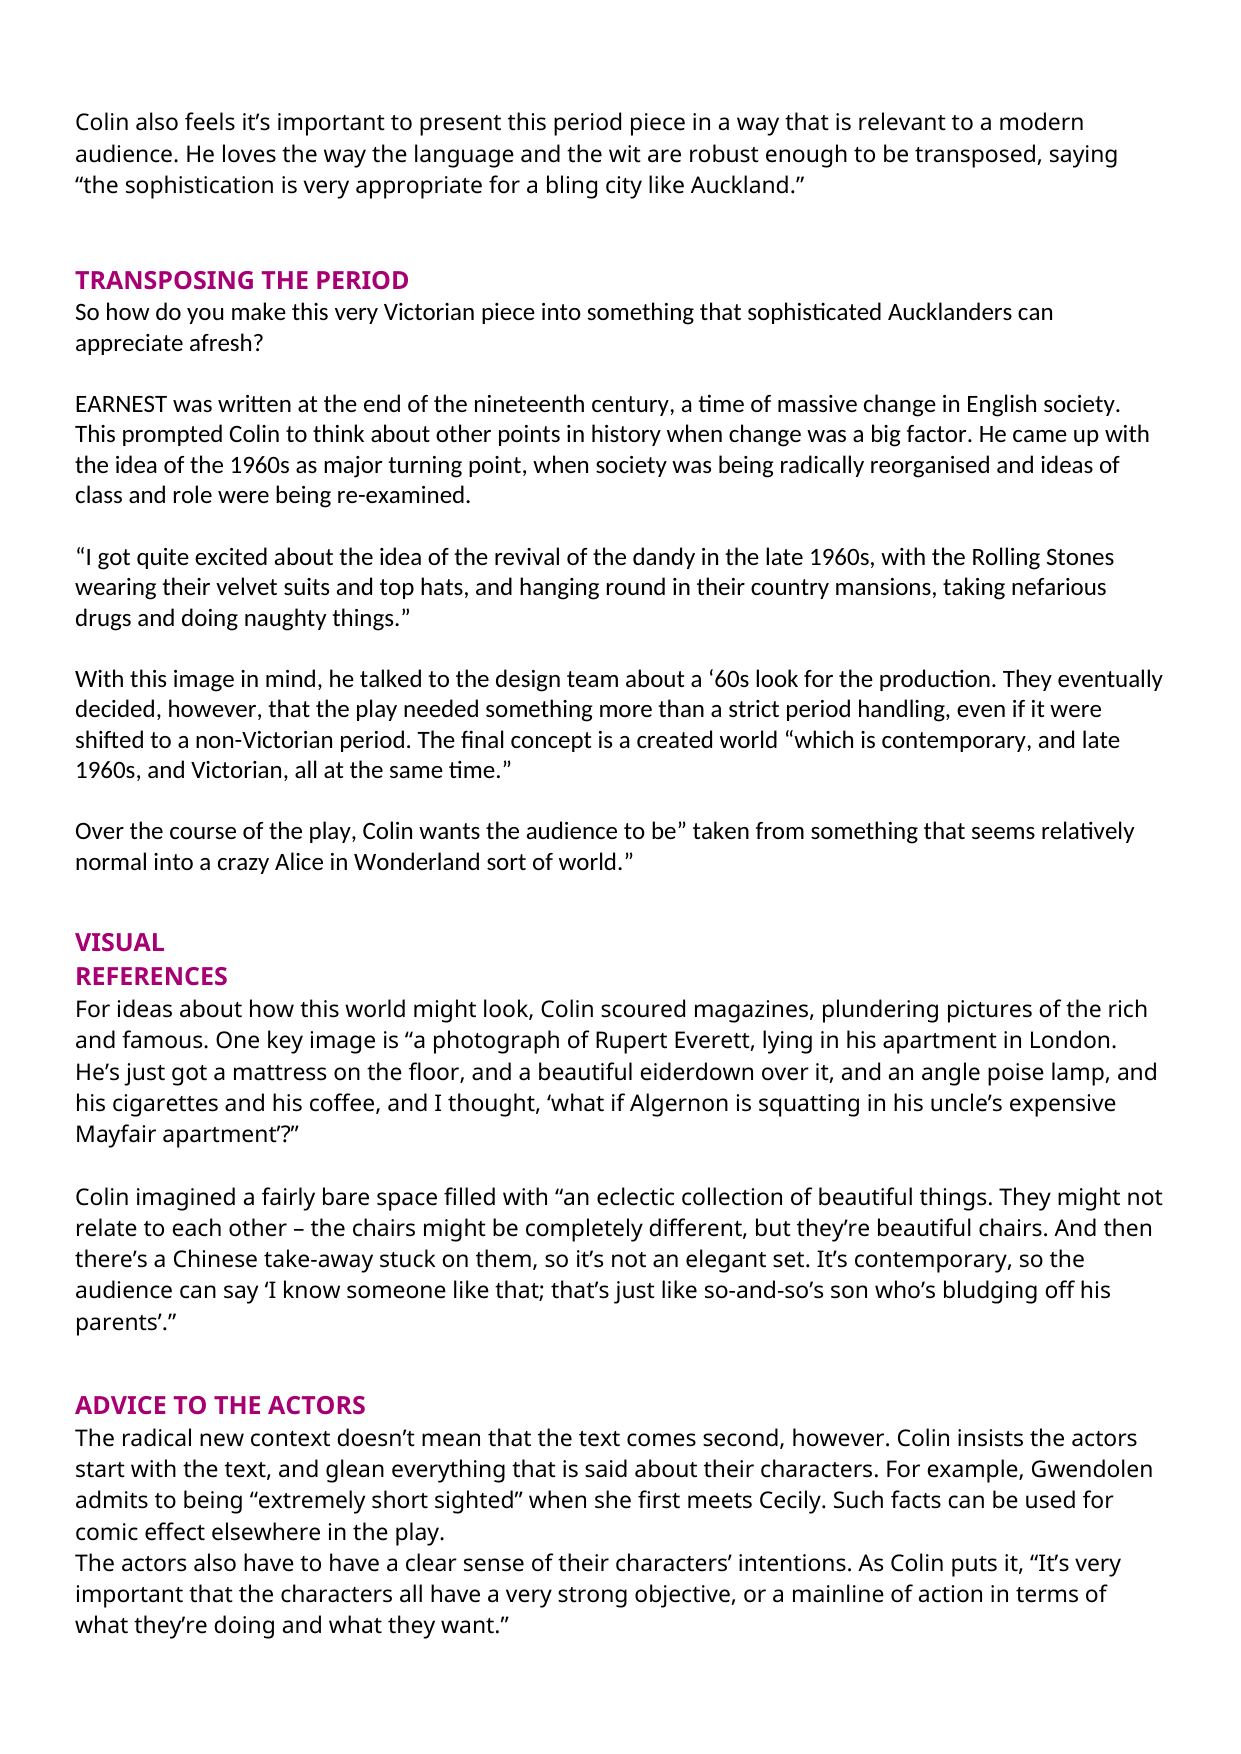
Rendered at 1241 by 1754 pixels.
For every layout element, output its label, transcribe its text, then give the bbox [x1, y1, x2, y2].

text TRANSPOSING THE PERIOD [75, 262, 1165, 297]
text ADVICE TO THE ACTORS [75, 1388, 1165, 1422]
text The actors also have to have a clear sense of their characters’ intentions. As Colin puts it, “It’s very important that the characters all have a very strong objective, or a mainline of action in terms of what they’re doing and what they want.” [75, 1547, 1165, 1641]
text With this image in mind, he talked to the design team about a ‘60s look for the production. They eventually decided, however, that the play needed something more than a strict period handling, even if it were shifted to a non-Victorian period. The final concept is a created world “which is contemporary, and late 1960s, and Victorian, all at the same time.” [75, 663, 1165, 785]
text For ideas about how this world might look, Colin scoured magazines, plundering pictures of the rich and famous. One key image is “a photograph of Rupert Everett, lying in his apartment in London. He’s just got a mattress on the floor, and a beautiful eiderdown over it, and an angle poise lamp, and his cigarettes and his coffee, and I thought, ‘what if Algernon is squatting in his uncle’s expensive Mayfair apartment’?” [75, 993, 1165, 1149]
text VISUAL [75, 925, 1165, 959]
text EARNEST was written at the end of the nineteenth century, a time of massive change in English society. This prompted Colin to think about other points in history when change was a big factor. He came up with the idea of the 1960s as major turning point, when society was being radically reorganised and ideas of class and role were being re-examined. [75, 388, 1165, 510]
text So how do you make this very Victorian piece into something that sophisticated Aucklanders can appreciate afresh? [75, 297, 1165, 358]
text Colin imagined a fairly bare space filled with “an eclectic collection of beautiful things. They might not relate to each other – the chairs might be completely different, but they’re beautiful chairs. And then there’s a Chinese take-away stuck on them, so it’s not an elegant set. It’s contemporary, so the audience can say ‘I know someone like that; that’s just like so-and-so’s son who’s bludging off his parents’.” [75, 1181, 1165, 1337]
text Colin also feels it’s important to present this period piece in a way that is relevant to a modern audience. He loves the way the language and the wit are robust enough to be transposed, saying “the sophistication is very appropriate for a bling city like Auckland.” [75, 106, 1165, 200]
text “I got quite excited about the idea of the revival of the dandy in the late 1960s, with the Rolling Stones wearing their velvet suits and top hats, and hanging round in their country mansions, taking nefarious drugs and doing naughty things.” [75, 541, 1165, 632]
text REFERENCES [75, 959, 1165, 993]
text The radical new context doesn’t mean that the text comes second, however. Colin insists the actors start with the text, and glean everything that is said about their characters. For example, Gwendolen admits to being “extremely short sighted” when she first meets Cecily. Such facts can be used for comic effect elsewhere in the play. [75, 1422, 1165, 1547]
text Over the course of the play, Colin wants the audience to be” taken from something that seems relatively normal into a crazy Alice in Wonderland sort of world.” [75, 815, 1165, 876]
